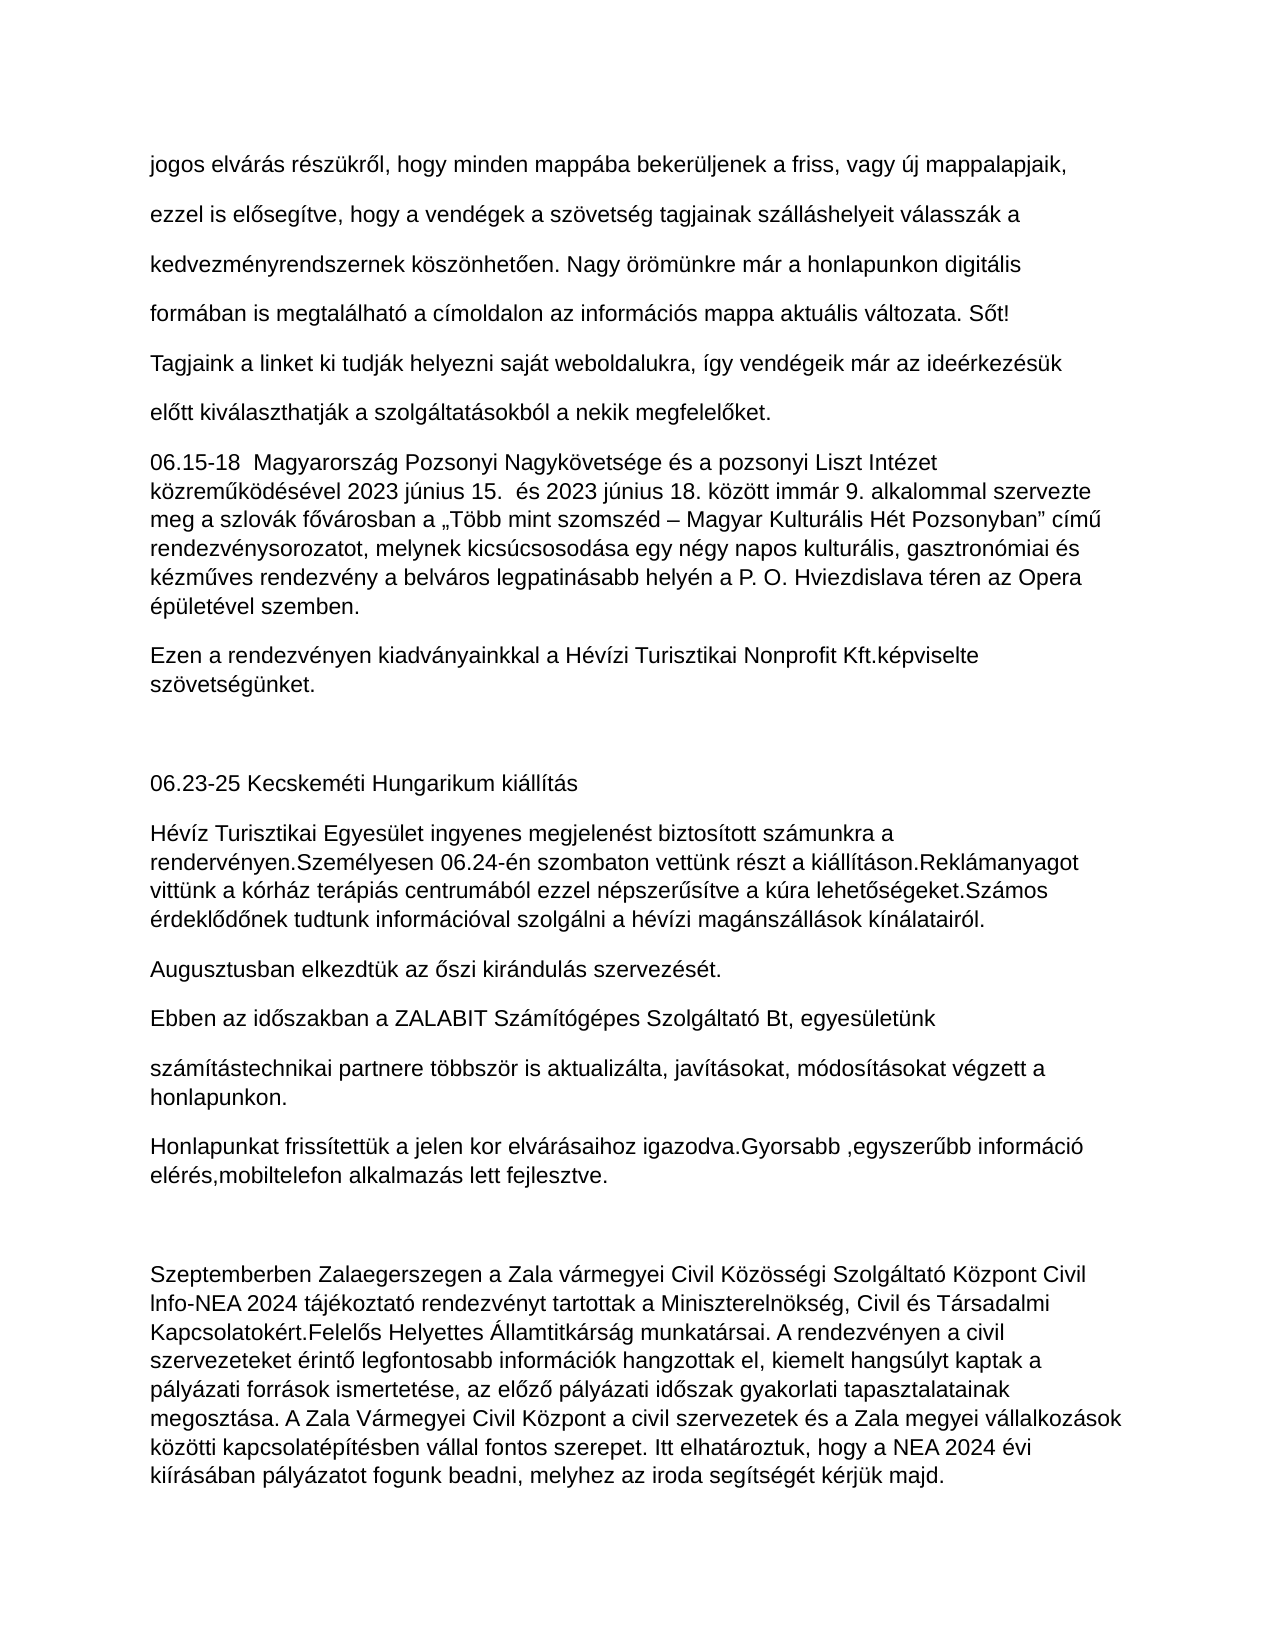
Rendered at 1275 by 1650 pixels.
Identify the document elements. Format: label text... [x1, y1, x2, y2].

text Ezen a rendezvényen kiadványainkkal a Hévízi Turisztikai Nonprofit Kft.képviselte szövetségünket. [150, 641, 1125, 698]
text Szeptemberben Zalaegerszegen a Zala vármegyei Civil Közösségi Szolgáltató Központ Civil lnfo-NEA 2024 tájékoztató rendezvényt tartottak a Miniszterelnökség, Civil és Társadalmi Kapcsolatokért.Felelős Helyettes Államtitkárság munkatársai. A rendezvényen a civil szervezeteket érintő legfontosabb információk hangzottak el, kiemelt hangsúlyt kaptak a pályázati források ismertetése, az előző pályázati időszak gyakorlati tapasztalatainak megosztása. A Zala Vármegyei Civil Központ a civil szervezetek és a Zala megyei vállalkozások közötti kapcsolatépítésben vállal fontos szerepet. Itt elhatároztuk, hogy a NEA 2024 évi kiírásában pályázatot fogunk beadni, melyhez az iroda segítségét kérjük majd. [150, 1259, 1125, 1489]
text kedvezményrendszernek köszönhetően. Nagy örömünkre már a honlapunkon digitális [150, 249, 1125, 278]
text Augusztusban elkezdtük az őszi kirándulás szervezését. [150, 954, 1125, 983]
text jogos elvárás részükről, hogy minden mappába bekerüljenek a friss, vagy új mappalapjaik, [150, 150, 1125, 179]
text Hévíz Turisztikai Egyesület ingyenes megjelenést biztosított számunkra a rendervényen.Személyesen 06.24-én szombaton vettünk részt a kiállításon.Reklámanyagot vittünk a kórház terápiás centrumából ezzel népszerűsítve a kúra lehetőségeket.Számos érdeklődőnek tudtunk információval szolgálni a hévízi magánszállások kínálatairól. [150, 818, 1125, 933]
text 06.23-25 Kecskeméti Hungarikum kiállítás [150, 769, 1125, 797]
text ezzel is elősegítve, hogy a vendégek a szövetség tagjainak szálláshelyeit válasszák a [150, 199, 1125, 228]
text formában is megtalálható a címoldalon az információs mappa aktuális változata. Sőt! [150, 299, 1125, 327]
text Ebben az időszakban a ZALABIT Számítógépes Szolgáltató Bt, egyesületünk [150, 1004, 1125, 1032]
text előtt kiválaszthatják a szolgáltatásokból a nekik megfelelőket. [150, 398, 1125, 427]
text Tagjaink a linket ki tudják helyezni saját weboldalukra, így vendégeik már az ideérkezésük [150, 348, 1125, 377]
text 06.15-18 Magyarország Pozsonyi Nagykövetsége és a pozsonyi Liszt Intézet közreműködésével 2023 június 15. és 2023 június 18. között immár 9. alkalommal szervezte meg a szlovák fővárosban a „Több mint szomszéd – Magyar Kulturális Hét Pozsonyban” című rendezvénysorozatot, melynek kicsúcsosodása egy négy napos kulturális, gasztronómiai és kézműves rendezvény a belváros legpatinásabb helyén a P. O. Hviezdislava téren az Opera épületével szemben. [150, 447, 1125, 620]
text Honlapunkat frissítettük a jelen kor elvárásaihoz igazodva.Gyorsabb ,egyszerűbb információ elérés,mobiltelefon alkalmazás lett fejlesztve. [150, 1132, 1125, 1189]
text számítástechnikai partnere többször is aktualizálta, javításokat, módosításokat végzett a honlapunkon. [150, 1053, 1125, 1111]
